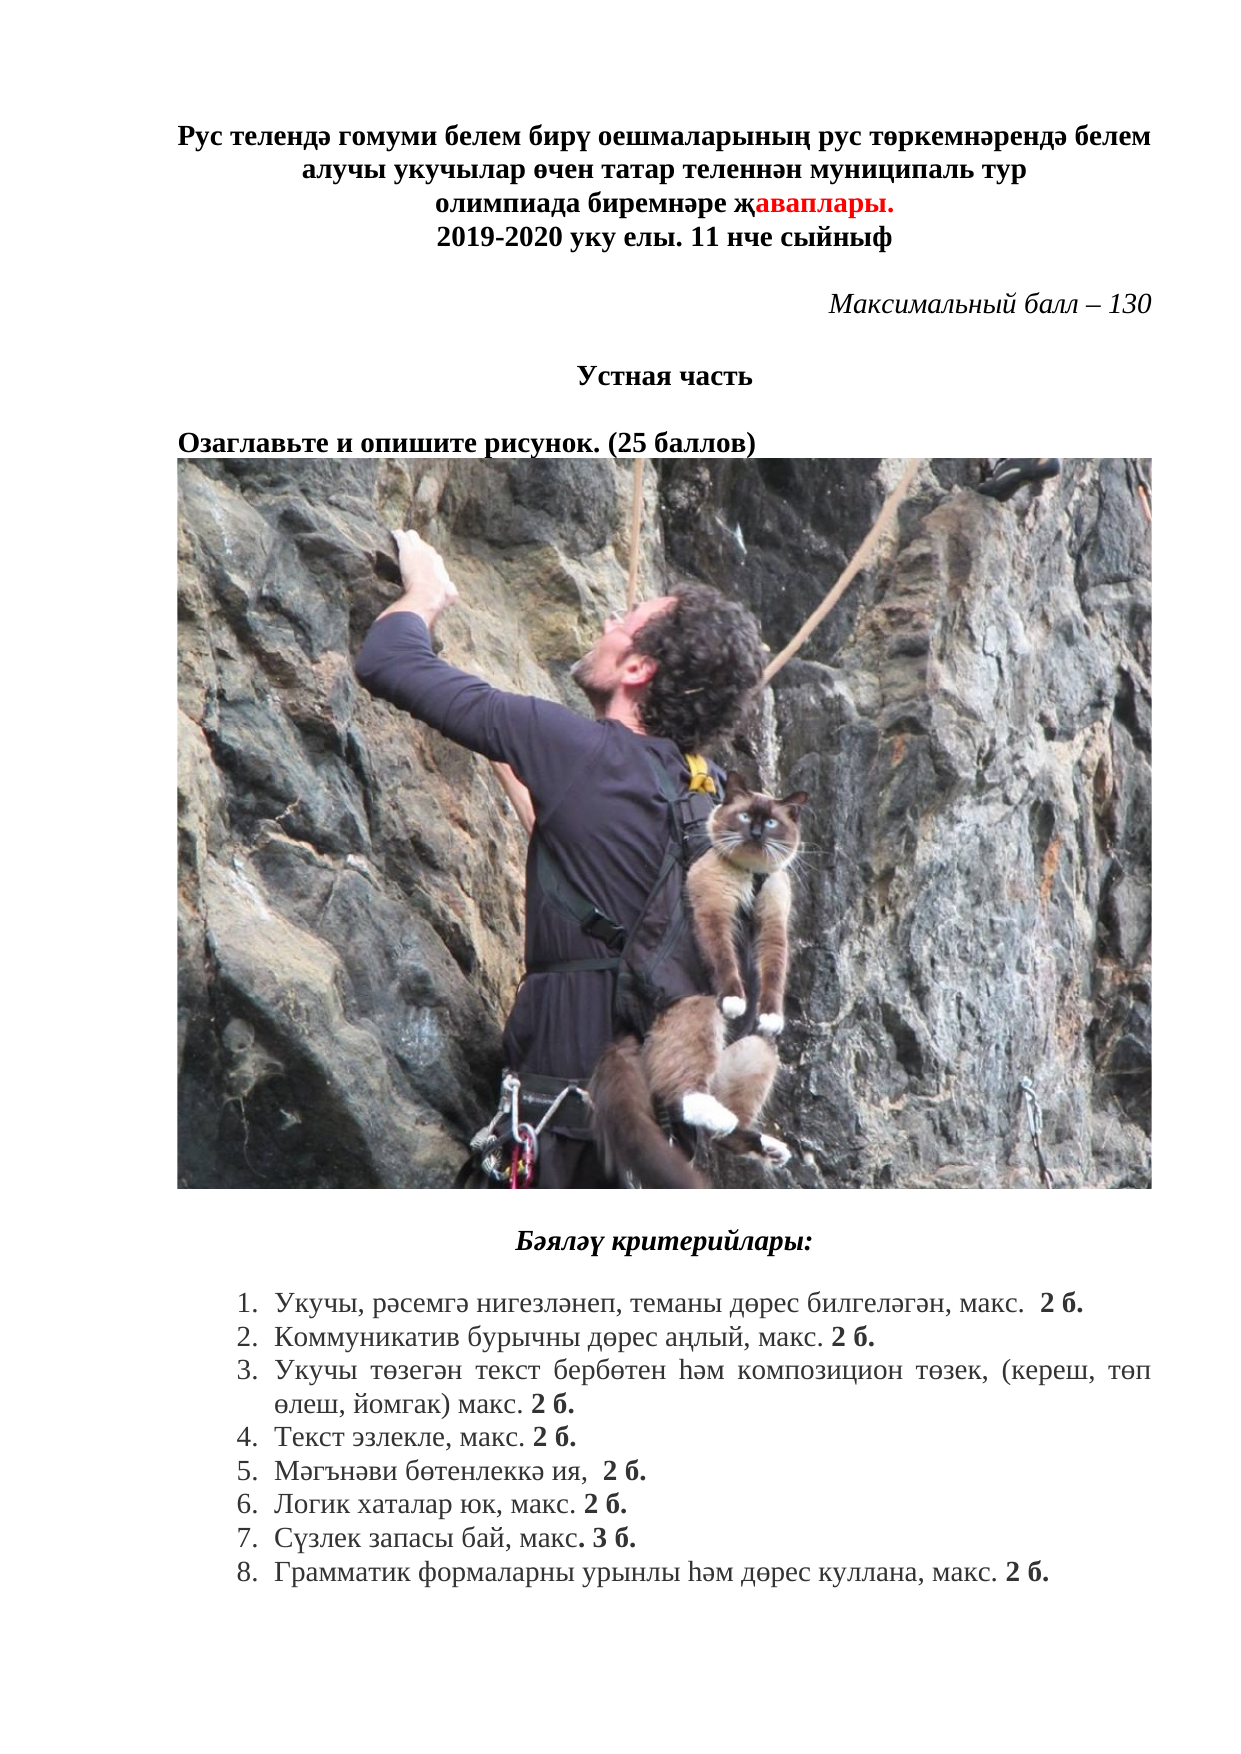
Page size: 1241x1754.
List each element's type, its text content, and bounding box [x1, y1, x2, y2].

list Текст эзлекле, макс. 2 б. [236, 1419, 1152, 1453]
list Коммуникатив бурычны дөрес аңлый, макс. 2 б. [236, 1319, 1152, 1352]
text 2019-2020 уку елы. 11 нче сыйныф [177, 219, 1152, 252]
text олимпиада биремнәре җаваплары. [177, 185, 1152, 219]
list Укучы, рәсемгә нигезләнеп, теманы дөрес билгеләгән, макс. 2 б. [236, 1285, 1152, 1319]
text Озаглавьте и опишите рисунок. (25 баллов) [177, 425, 1152, 458]
picture [177, 458, 1152, 1189]
text Максимальный балл – 130 [177, 286, 1152, 319]
list Сүзлек запасы бай, макс. 3 б. [236, 1520, 1152, 1554]
text Бәяләү критерийлары: [177, 1223, 1152, 1256]
list Мәгънәви бөтенлеккә ия, 2 б. [236, 1453, 1152, 1487]
list Укучы төзегән текст бербөтен һәм композицион төзек, (кереш, төп өлеш, йомгак) макс. 2 б. [236, 1352, 1152, 1419]
text Устная часть [177, 358, 1152, 391]
list Логик хаталар юк, макс. 2 б. [236, 1487, 1152, 1520]
text Рус телендә гомуми белем бирү оешмаларының рус төркемнәрендә белем алучы укучылар өчен татар теленнән муниципаль тур [177, 118, 1152, 185]
list Грамматик формаларны урынлы һәм дөрес куллана, макс. 2 б. [236, 1554, 1152, 1587]
